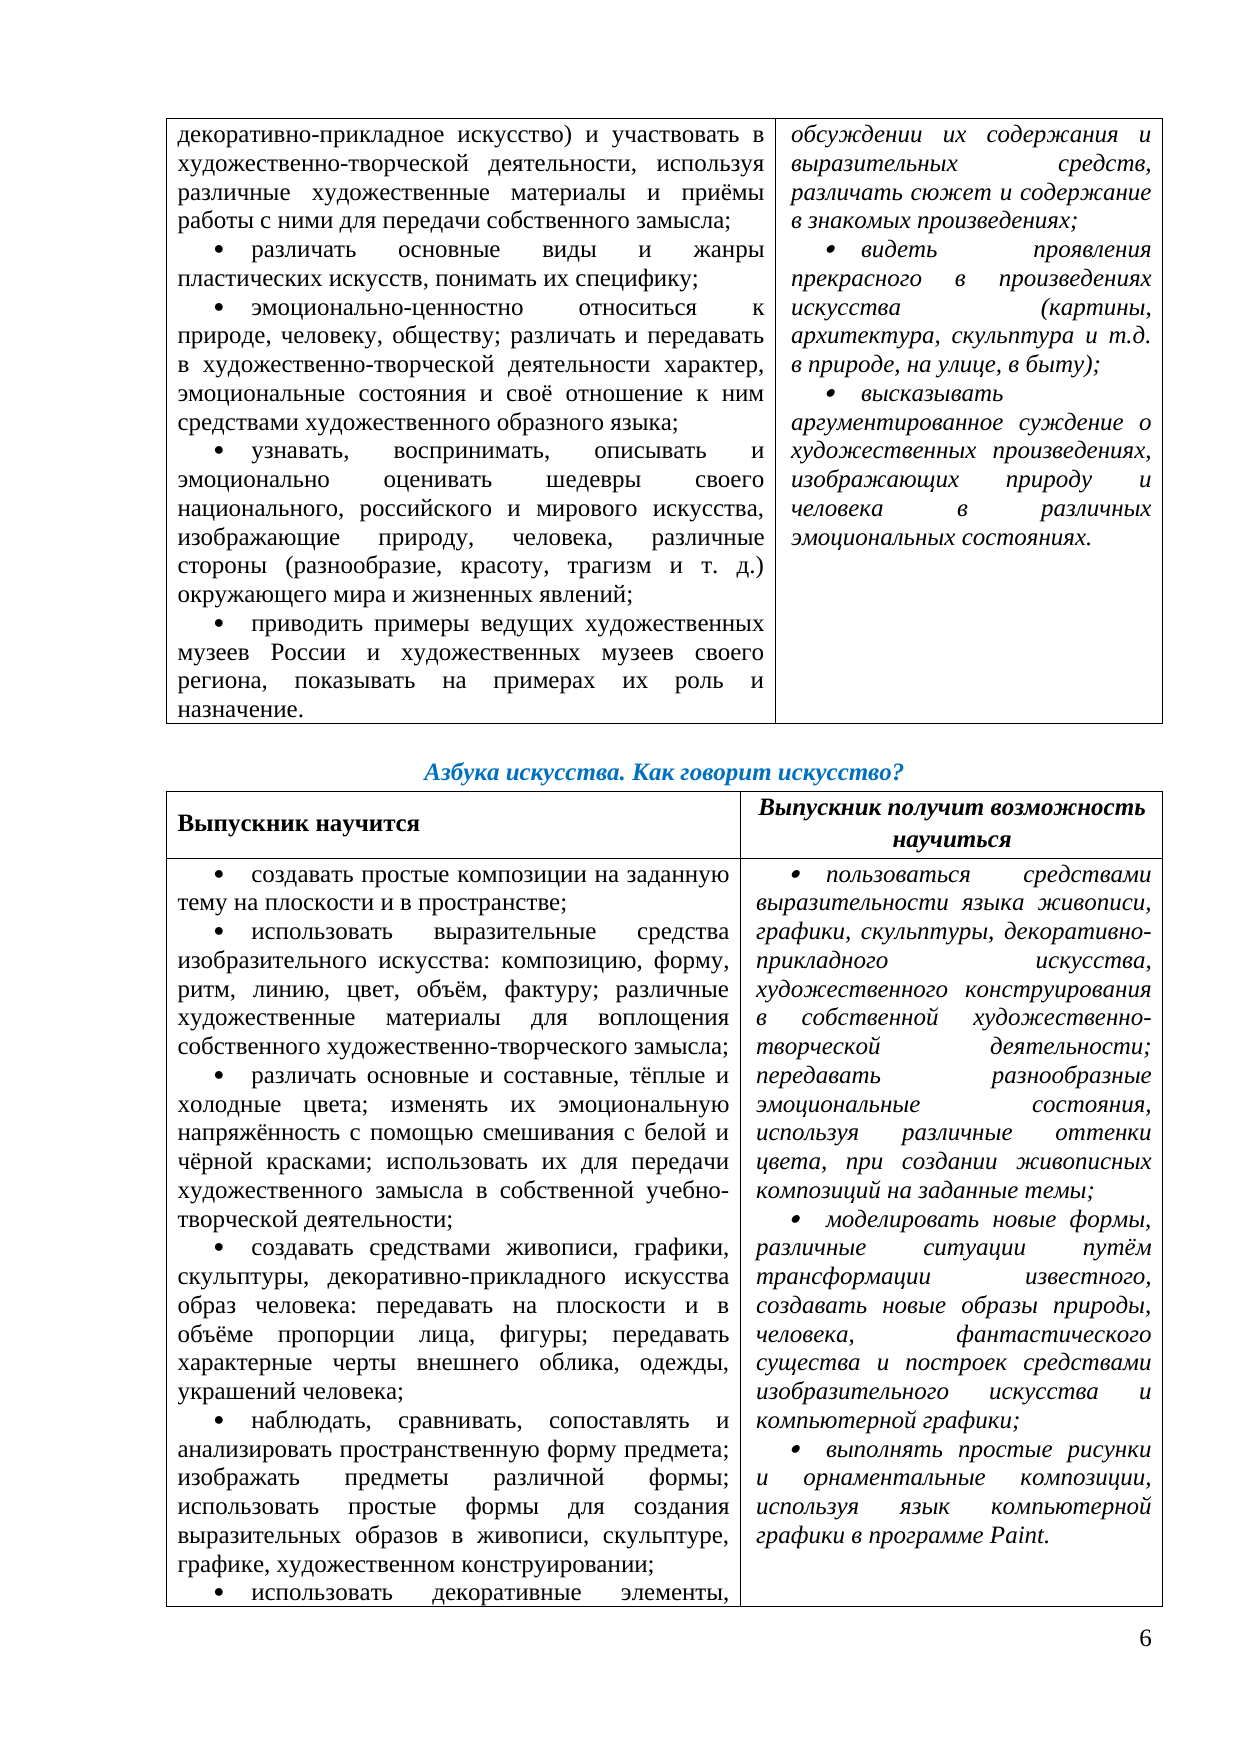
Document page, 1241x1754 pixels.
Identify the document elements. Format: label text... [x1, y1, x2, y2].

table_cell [776, 119, 1162, 723]
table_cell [167, 859, 740, 1606]
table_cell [741, 859, 1162, 1606]
table_header Выпускник получит возможность научиться [741, 792, 1162, 858]
text Азбука искусства. Как говорит искусство? [177, 757, 1152, 786]
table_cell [167, 119, 775, 723]
table_header Выпускник научится [167, 792, 740, 858]
